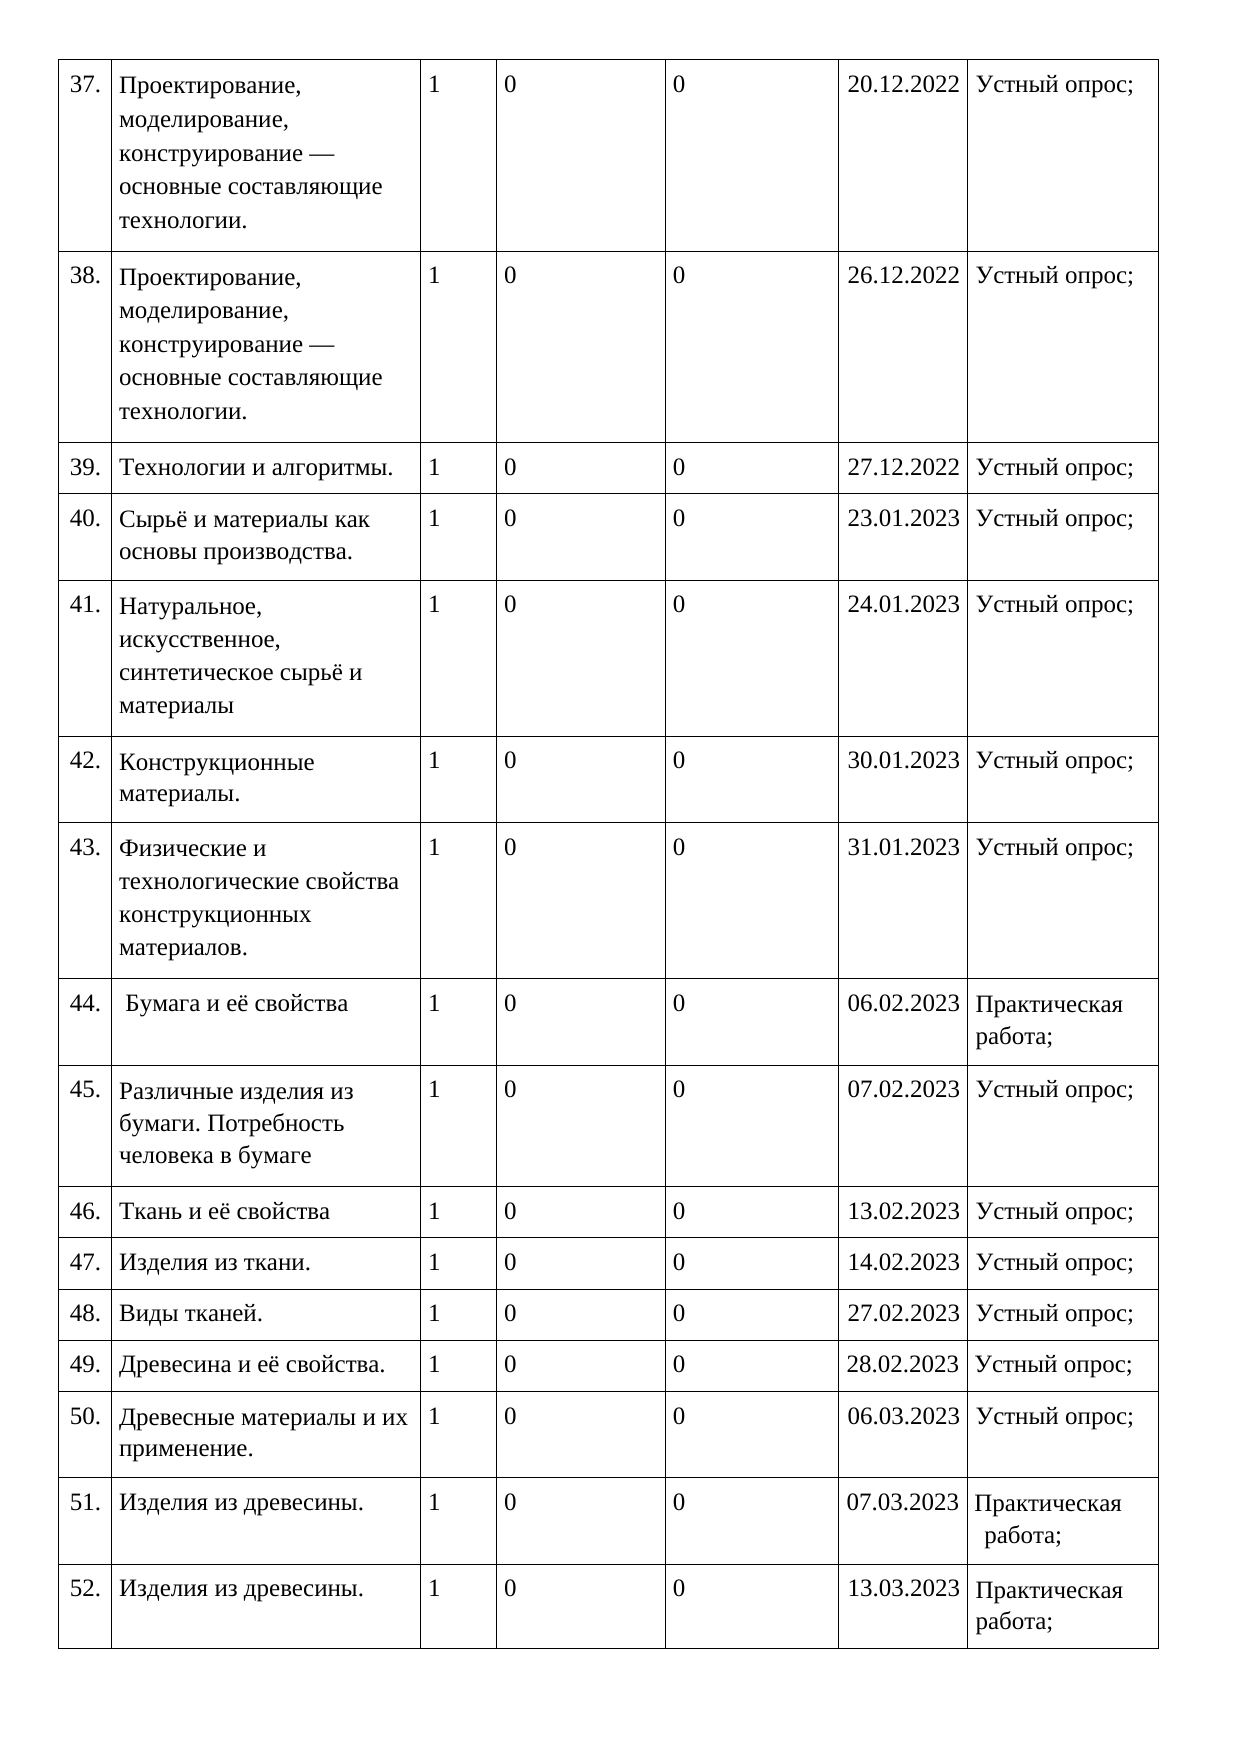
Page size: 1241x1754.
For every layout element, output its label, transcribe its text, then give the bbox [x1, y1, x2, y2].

table_cell 1 [421, 737, 496, 822]
table_cell 0 [497, 494, 665, 579]
table_cell 0 [497, 979, 665, 1064]
table_cell 0 [666, 1187, 838, 1237]
table_cell 0 [497, 443, 665, 493]
table_cell 1 [421, 252, 496, 442]
table_cell Устный опрос; [968, 737, 1158, 822]
table_cell 42. [59, 737, 111, 822]
table_cell 0 [666, 1238, 838, 1288]
table_cell 1 [421, 1341, 496, 1391]
table_cell 0 [497, 581, 665, 736]
table_header Устный опрос; [968, 60, 1158, 251]
table_cell 50. [59, 1392, 111, 1477]
table_cell Устный опрос; [968, 252, 1158, 442]
table_cell Устный опрос; [968, 1290, 1158, 1340]
table_cell 1 [421, 1238, 496, 1288]
table_header 0 [666, 60, 838, 251]
table_cell 30.01.2023 [839, 737, 967, 822]
table_cell Устный опрос; [968, 443, 1158, 493]
table_cell 0 [497, 1238, 665, 1288]
table_cell 1 [421, 1392, 496, 1477]
table_cell 46. [59, 1187, 111, 1237]
table_cell 0 [666, 252, 838, 442]
table_cell 27.02.2023 [839, 1290, 967, 1340]
table_cell 0 [497, 1066, 665, 1186]
table_cell 0 [497, 1290, 665, 1340]
table_cell Ткань и её свойства [112, 1187, 420, 1237]
table_cell 47. [59, 1238, 111, 1288]
table_cell Устный опрос; [968, 1392, 1158, 1477]
table_cell 1 [421, 823, 496, 978]
table_cell Практическая работа; [968, 1565, 1158, 1648]
table_cell Древесина и её свойства. [112, 1341, 420, 1391]
table_header 20.12.2022 [839, 60, 967, 251]
table_header 0 [497, 60, 665, 251]
table_cell 13.02.2023 [839, 1187, 967, 1237]
table_cell Виды тканей. [112, 1290, 420, 1340]
table_cell Древесные материалы и их применение. [112, 1392, 420, 1477]
table_cell 43. [59, 823, 111, 978]
table_cell Изделия из древесины. [112, 1565, 420, 1648]
table_header Проектирование, моделирование, конструирование — основные составляющие технологии. [112, 60, 420, 251]
table_cell 40. [59, 494, 111, 579]
table_cell Проектирование, моделирование, конструирование — основные составляющие технологии. [112, 252, 420, 442]
table_cell Устный опрос; [968, 1187, 1158, 1237]
table_cell 0 [666, 1066, 838, 1186]
table_cell 0 [666, 1478, 838, 1563]
table_cell 39. [59, 443, 111, 493]
table_cell 0 [666, 1341, 838, 1391]
table_cell 44. [59, 979, 111, 1064]
table_cell 0 [497, 1478, 665, 1563]
table_cell Практическая работа; [968, 979, 1158, 1064]
table_cell 0 [666, 581, 838, 736]
table_cell 1 [421, 1290, 496, 1340]
table_cell 0 [497, 1341, 665, 1391]
table_cell 27.12.2022 [839, 443, 967, 493]
table_cell 23.01.2023 [839, 494, 967, 579]
table_cell Устный опрос; [968, 823, 1158, 978]
table_cell 0 [497, 252, 665, 442]
table_cell 0 [497, 823, 665, 978]
table_cell 45. [59, 1066, 111, 1186]
table_cell 1 [421, 979, 496, 1064]
table_cell 1 [421, 1187, 496, 1237]
table_cell 24.01.2023 [839, 581, 967, 736]
table_cell 0 [666, 494, 838, 579]
table_cell 31.01.2023 [839, 823, 967, 978]
table_cell 28.02.2023 [839, 1341, 967, 1391]
table_cell 48. [59, 1290, 111, 1340]
table_cell 0 [666, 443, 838, 493]
table_cell 06.02.2023 [839, 979, 967, 1064]
table_cell Устный опрос; [968, 581, 1158, 736]
table_cell 0 [666, 823, 838, 978]
table_cell 06.03.2023 [839, 1392, 967, 1477]
table_cell 38. [59, 252, 111, 442]
table_cell 41. [59, 581, 111, 736]
table_cell 0 [497, 1565, 665, 1648]
table_cell 0 [666, 737, 838, 822]
table_cell Изделия из древесины. [112, 1478, 420, 1563]
table_cell 13.03.2023 [839, 1565, 967, 1648]
table_cell Натуральное, искусственное, синтетическое сырьё и материалы [112, 581, 420, 736]
table_cell Физические и технологические свойства конструкционных материалов. [112, 823, 420, 978]
table_cell Сырьё и материалы как основы производства. [112, 494, 420, 579]
table_cell Изделия из ткани. [112, 1238, 420, 1288]
table_cell Устный опрос; [968, 494, 1158, 579]
table_cell 0 [497, 737, 665, 822]
table_cell 07.03.2023 [839, 1478, 967, 1563]
table_cell 1 [421, 1478, 496, 1563]
table_cell 49. [59, 1341, 111, 1391]
table_cell 0 [666, 1565, 838, 1648]
table_cell Устный опрос; [968, 1066, 1158, 1186]
table_cell 0 [497, 1187, 665, 1237]
table_cell Устный опрос; [968, 1238, 1158, 1288]
table_cell Различные изделия из бумаги. Потребность человека в бумаге [112, 1066, 420, 1186]
table_cell 0 [666, 979, 838, 1064]
table_cell 0 [666, 1392, 838, 1477]
table_cell 51. [59, 1478, 111, 1563]
table_header 37. [59, 60, 111, 251]
table_cell 0 [666, 1290, 838, 1340]
table_header 1 [421, 60, 496, 251]
table_cell 14.02.2023 [839, 1238, 967, 1288]
table_cell 1 [421, 1066, 496, 1186]
table_cell 1 [421, 443, 496, 493]
table_cell 26.12.2022 [839, 252, 967, 442]
table_cell Конструкционные материалы. [112, 737, 420, 822]
table_cell Практическая работа; [968, 1478, 1158, 1563]
table_cell 1 [421, 1565, 496, 1648]
table_cell 1 [421, 494, 496, 579]
table_cell Устный опрос; [968, 1341, 1158, 1391]
table_cell 1 [421, 581, 496, 736]
table_cell Технологии и алгоритмы. [112, 443, 420, 493]
table_cell 0 [497, 1392, 665, 1477]
table_cell 52. [59, 1565, 111, 1648]
table_cell Бумага и её свойства [112, 979, 420, 1064]
table_cell 07.02.2023 [839, 1066, 967, 1186]
